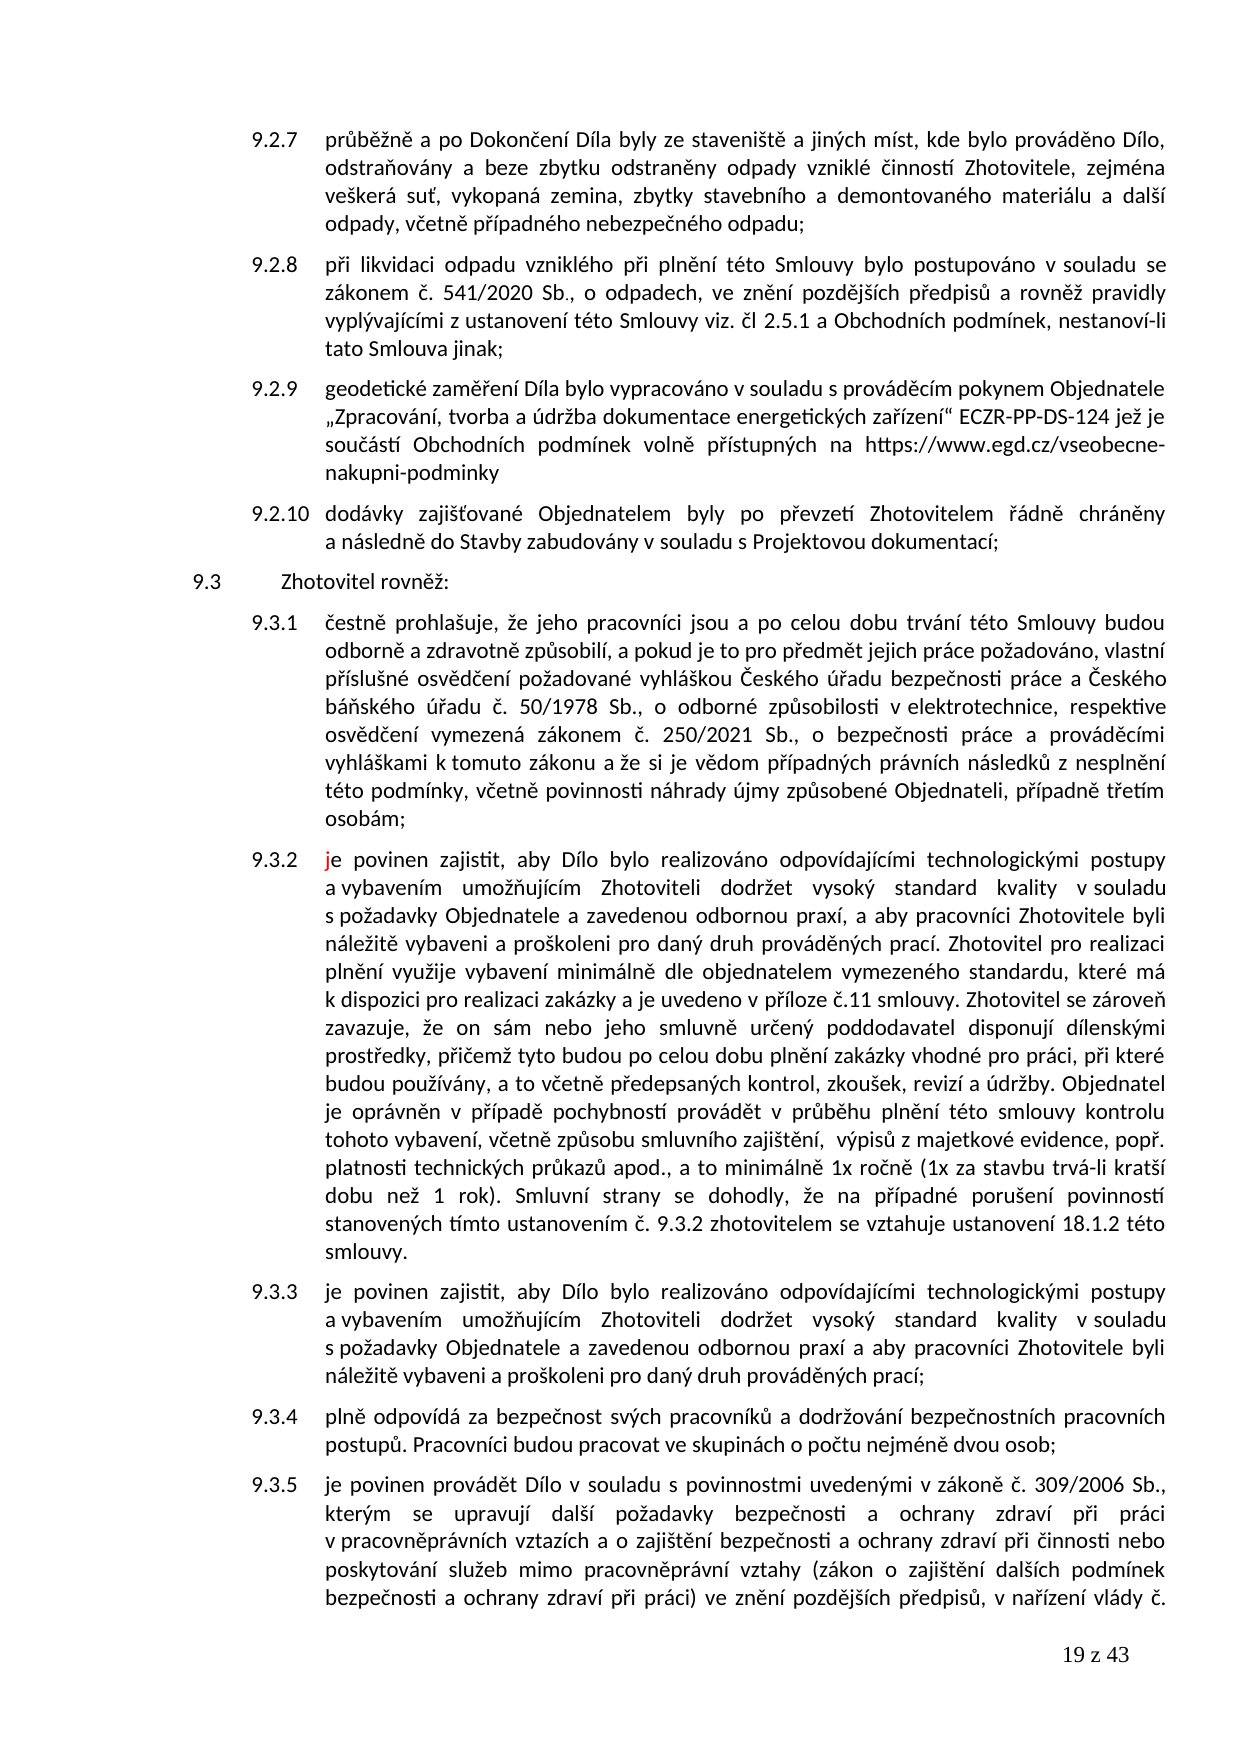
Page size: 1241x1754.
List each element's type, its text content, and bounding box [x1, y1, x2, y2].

subtitle průběžně a po Dokončení Díla byly ze staveniště a jiných míst, kde bylo prováděno Dílo, odstraňovány a beze zbytku odstraněny odpady vzniklé činností Zhotovitele, zejména veškerá suť, vykopaná zemina, zbytky stavebního a demontovaného materiálu a další odpady, včetně případného nebezpečného odpadu; [251, 125, 1167, 237]
subtitle čestně prohlašuje, že jeho pracovníci jsou a po celou dobu trvání této Smlouvy budou odborně a zdravotně způsobilí, a pokud je to pro předmět jejich práce požadováno, vlastní příslušné osvědčení požadované vyhláškou Českého úřadu bezpečnosti práce a Českého báňského úřadu č. 50/1978 Sb., o odborné způsobilosti v elektrotechnice, respektive osvědčení vymezená zákonem č. 250/2021 Sb., o bezpečnosti práce a prováděcími vyhláškami k tomuto zákonu a že si je vědom případných právních následků z nesplnění této podmínky, včetně povinnosti náhrady újmy způsobené Objednateli, případně třetím osobám; [251, 608, 1167, 832]
subtitle je povinen zajistit, aby Dílo bylo realizováno odpovídajícími technologickými postupy a vybavením umožňujícím Zhotoviteli dodržet vysoký standard kvality v souladu s požadavky Objednatele a zavedenou odbornou praxí a aby pracovníci Zhotovitele byli náležitě vybaveni a proškoleni pro daný druh prováděných prací; [251, 1277, 1167, 1389]
subtitle dodávky zajišťované Objednatelem byly po převzetí Zhotovitelem řádně chráněny a následně do Stavby zabudovány v souladu s Projektovou dokumentací; [251, 499, 1167, 555]
subtitle plně odpovídá za bezpečnost svých pracovníků a dodržování bezpečnostních pracovních postupů. Pracovníci budou pracovat ve skupinách o počtu nejméně dvou osob; [251, 1402, 1167, 1458]
subtitle při likvidaci odpadu vzniklého při plnění této Smlouvy bylo postupováno v souladu se zákonem č. 541/2020 Sb., o odpadech, ve znění pozdějších předpisů a rovněž pravidly vyplývajícími z ustanovení této Smlouvy viz. čl 2.5.1 a Obchodních podmínek, nestanoví-li tato Smlouva jinak; [251, 250, 1167, 362]
subtitle je povinen zajistit, aby Dílo bylo realizováno odpovídajícími technologickými postupy a vybavením umožňujícím Zhotoviteli dodržet vysoký standard kvality v souladu s požadavky Objednatele a zavedenou odbornou praxí, a aby pracovníci Zhotovitele byli náležitě vybaveni a proškoleni pro daný druh prováděných prací. Zhotovitel pro realizaci plnění využije vybavení minimálně dle objednatelem vymezeného standardu, které má k dispozici pro realizaci zakázky a je uvedeno v příloze č.11 smlouvy. Zhotovitel se zároveň zavazuje, že on sám nebo jeho smluvně určený poddodavatel disponují dílenskými prostředky, přičemž tyto budou po celou dobu plnění zakázky vhodné pro práci, při které budou používány, a to včetně předepsaných kontrol, zkoušek, revizí a údržby. Objednatel je oprávněn v případě pochybností provádět v průběhu plnění této smlouvy kontrolu tohoto vybavení, včetně způsobu smluvního zajištění, výpisů z majetkové evidence, popř. platnosti technických průkazů apod., a to minimálně 1x ročně (1x za stavbu trvá-li kratší dobu než 1 rok). Smluvní strany se dohodly, že na případné porušení povinností stanovených tímto ustanovením č. 9.3.2 zhotovitelem se vztahuje ustanovení 18.1.2 této smlouvy. [251, 845, 1167, 1265]
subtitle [251, 1471, 1167, 1611]
subtitle Zhotovitel rovněž: [192, 567, 1167, 596]
subtitle geodetické zaměření Díla bylo vypracováno v souladu s prováděcím pokynem Objednatele „Zpracování, tvorba a údržba dokumentace energetických zařízení“ ECZR-PP-DS-124 jež je součástí Obchodních podmínek volně přístupných na https://www.egd.cz/vseobecne-nakupni-podminky [251, 374, 1167, 486]
